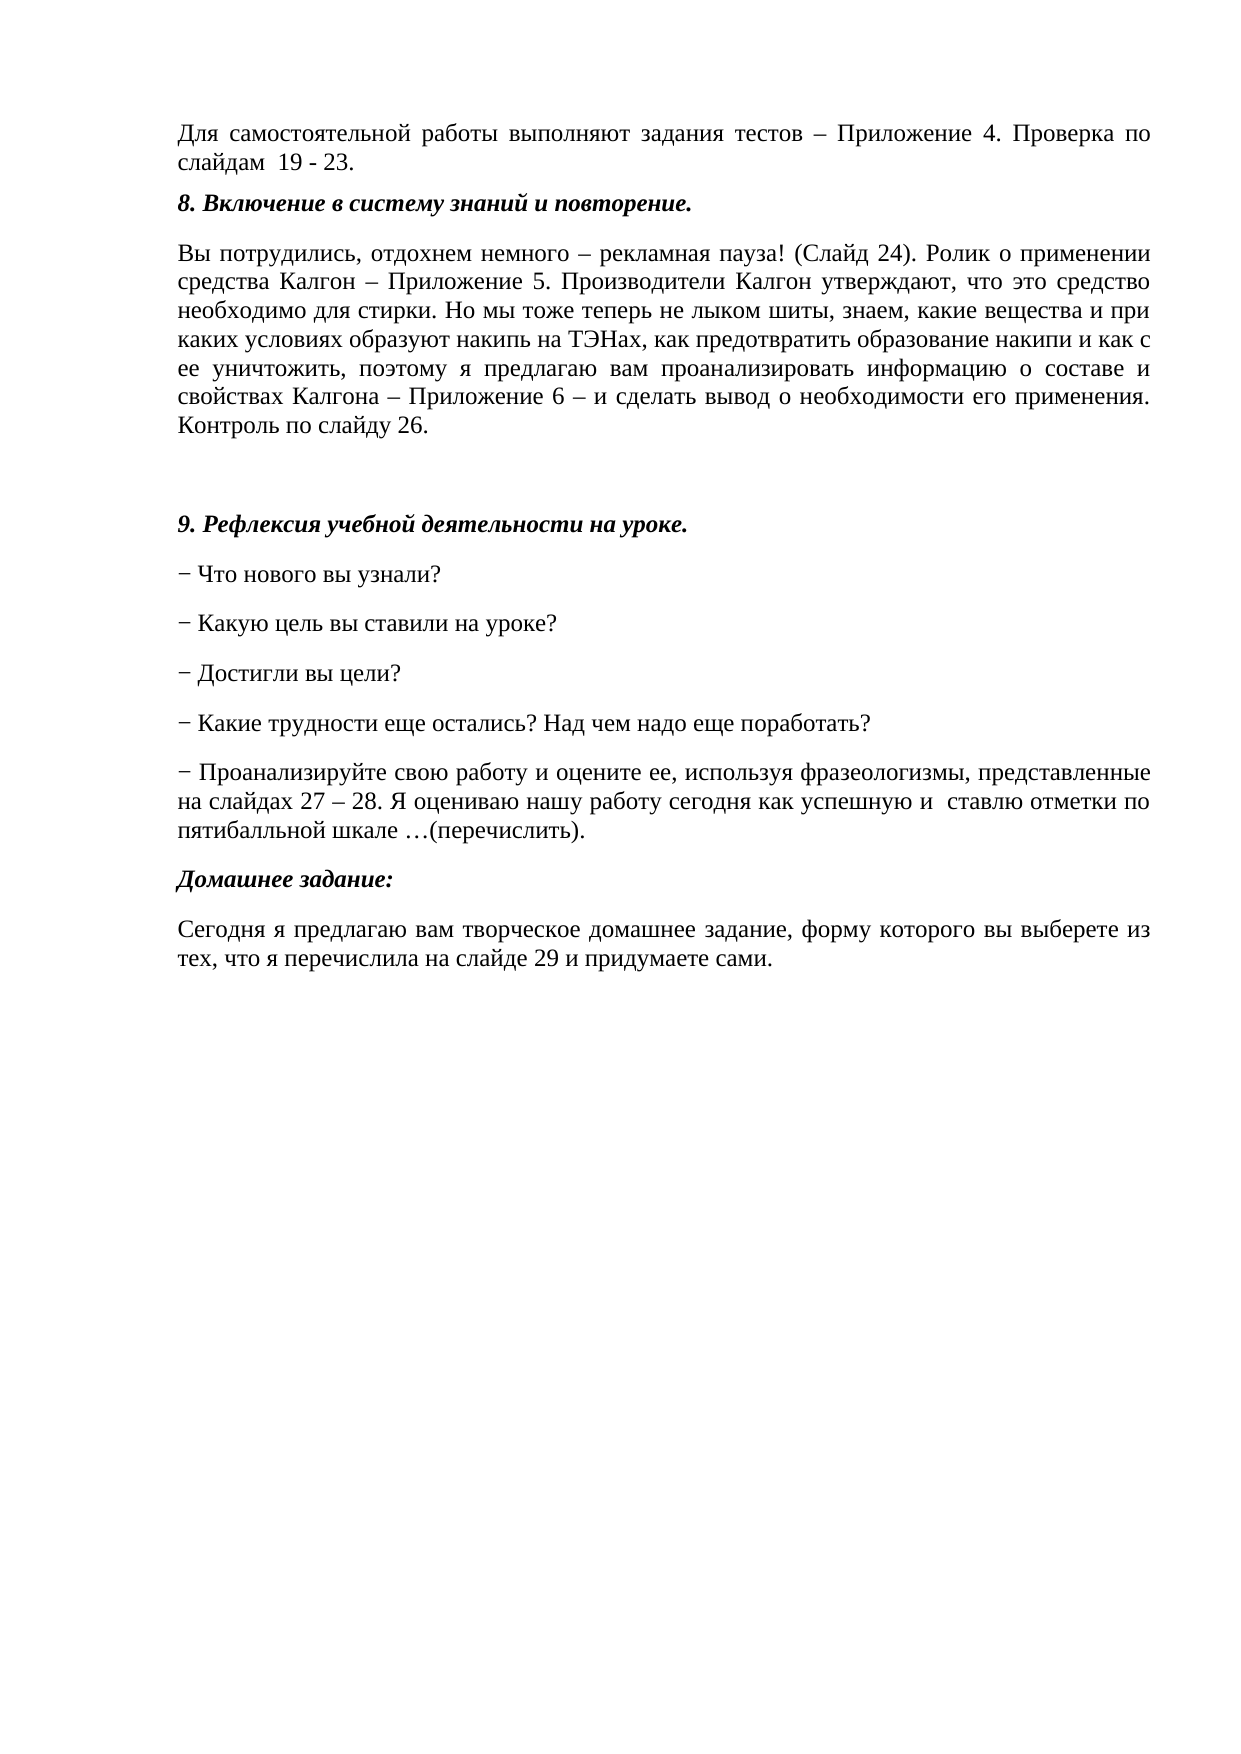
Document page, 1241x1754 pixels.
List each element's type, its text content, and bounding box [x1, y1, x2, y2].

text 8. Включение в систему знаний и повторение. [177, 188, 1152, 217]
text 9. Рефлексия учебной деятельности на уроке. [177, 509, 1152, 538]
text − Достигли вы цели? [177, 658, 1152, 687]
text − Какую цель вы ставили на уроке? [177, 608, 1152, 637]
text − Какие трудности еще остались? Над чем надо еще поработать? [177, 708, 1152, 736]
text Для самостоятельной работы выполняют задания тестов – Приложение 4. Проверка по слайдам 19 - 23. [177, 118, 1152, 176]
text − Что нового вы узнали? [177, 559, 1152, 588]
text Сегодня я предлагаю вам творческое домашнее задание, форму которого вы выберете из тех, что я перечислила на слайде 29 и придумаете сами. [177, 914, 1152, 971]
text Вы потрудились, отдохнем немного – рекламная пауза! (Слайд 24). Ролик о применении средства Калгон – Приложение 5. Производители Калгон утверждают, что это средство необходимо для стирки. Но мы тоже теперь не лыком шиты, знаем, какие вещества и при каких условиях образуют накипь на ТЭНах, как предотвратить образование накипи и как с ее уничтожить, поэтому я предлагаю вам проанализировать информацию о составе и свойствах Калгона – Приложение 6 – и сделать вывод о необходимости его применения. Контроль по слайду 26. [177, 238, 1152, 439]
text − Проанализируйте свою работу и оцените ее, используя фразеологизмы, представленные на слайдах 27 – 28. Я оцениваю нашу работу сегодня как успешную и ставлю отметки по пятибалльной шкале …(перечислить). [177, 757, 1152, 843]
text Домашнее задание: [177, 864, 1152, 893]
